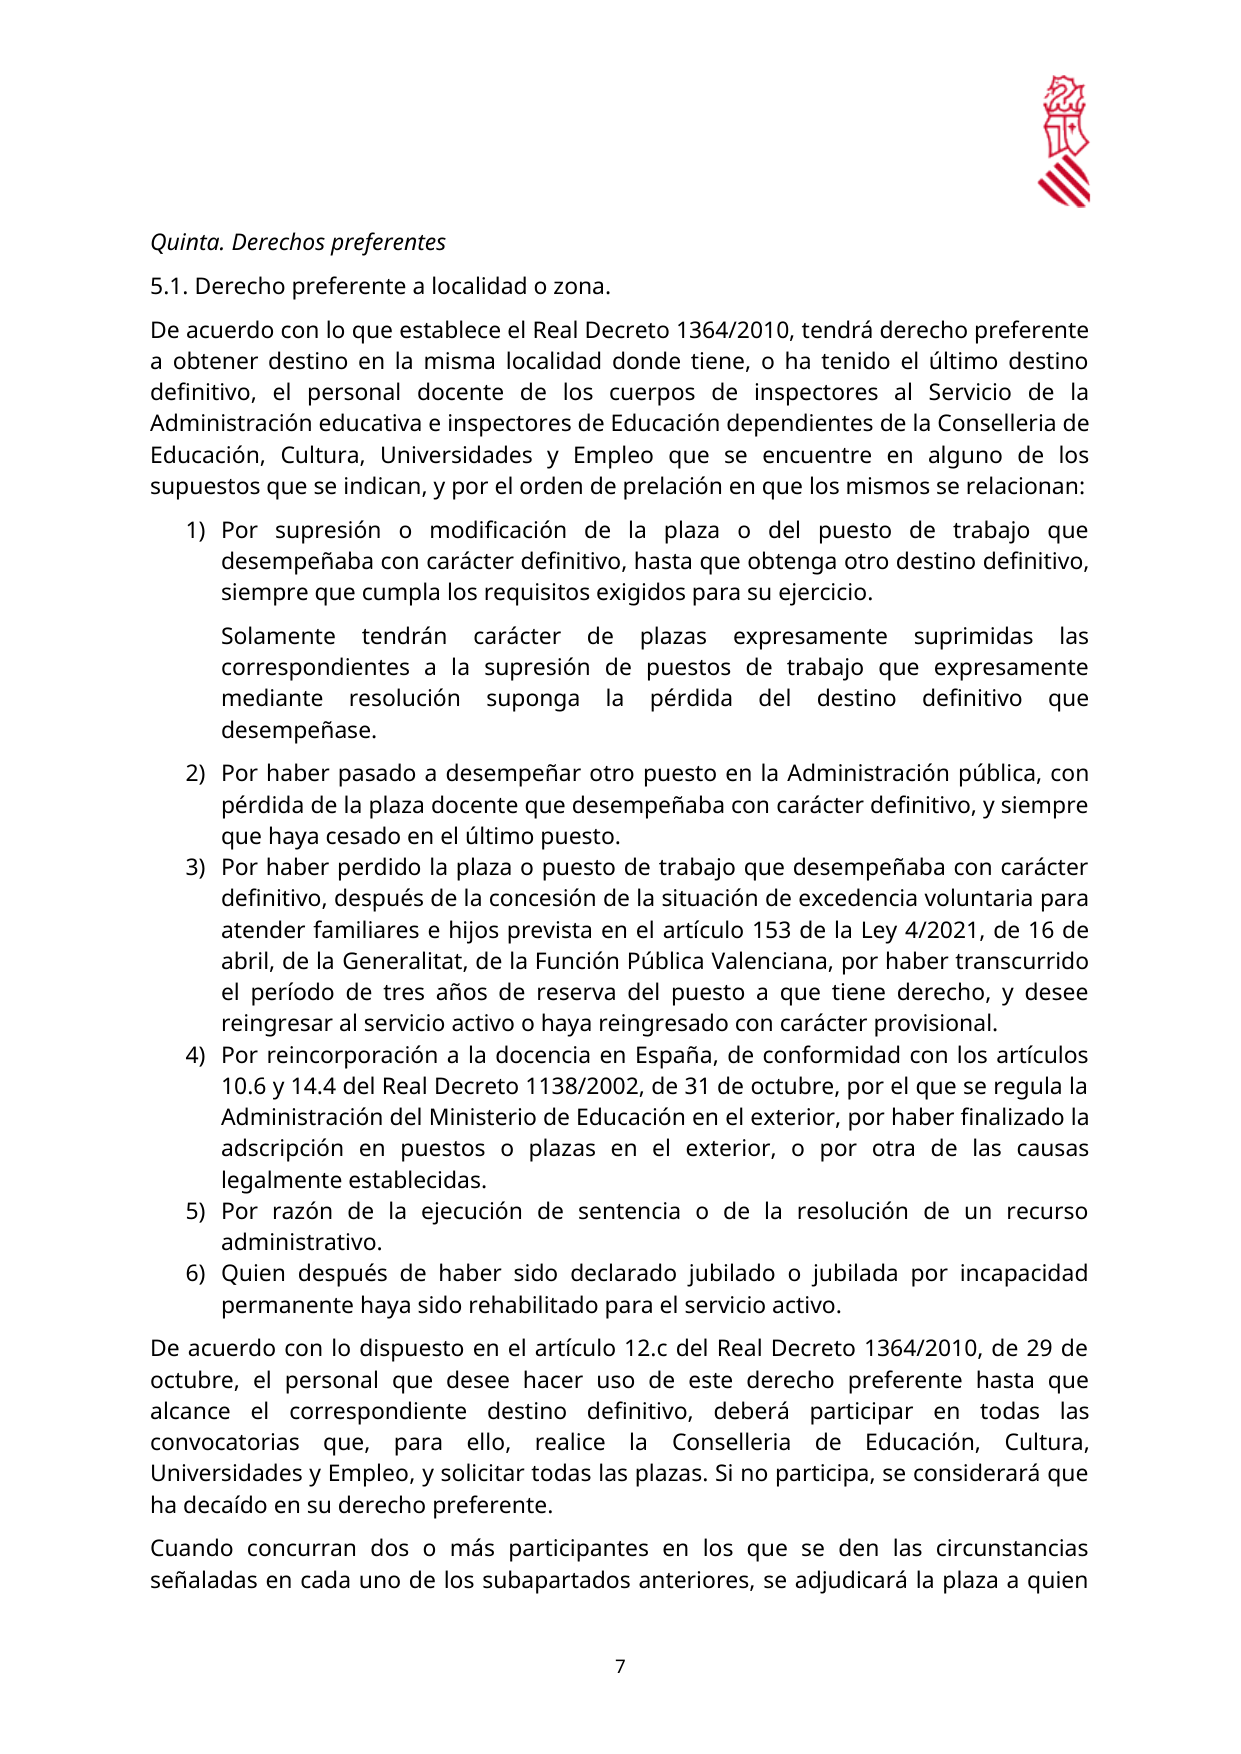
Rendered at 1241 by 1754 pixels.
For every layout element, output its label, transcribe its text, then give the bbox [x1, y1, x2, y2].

list Por razón de la ejecución de sentencia o de la resolución de un recurso administrativo. [185, 1195, 1090, 1257]
text Solamente tendrán carácter de plazas expresamente suprimidas las correspondientes a la supresión de puestos de trabajo que expresamente mediante resolución suponga la pérdida del destino definitivo que desempeñase. [221, 620, 1090, 745]
list Por supresión o modificación de la plaza o del puesto de trabajo que desempeñaba con carácter definitivo, hasta que obtenga otro destino definitivo, siempre que cumpla los requisitos exigidos para su ejercicio. [185, 514, 1090, 607]
list Por haber pasado a desempeñar otro puesto en la Administración pública, con pérdida de la plaza docente que desempeñaba con carácter definitivo, y siempre que haya cesado en el último puesto. [185, 757, 1090, 851]
list Por haber perdido la plaza o puesto de trabajo que desempeñaba con carácter definitivo, después de la concesión de la situación de excedencia voluntaria para atender familiares e hijos prevista en el artículo 153 de la Ley 4/2021, de 16 de abril, de la Generalitat, de la Función Pública Valenciana, por haber transcurrido el período de tres años de reserva del puesto a que tiene derecho, y desee reingresar al servicio activo o haya reingresado con carácter provisional. [185, 851, 1090, 1039]
text 5.1. Derecho preferente a localidad o zona. [150, 270, 1090, 301]
list Por reincorporación a la docencia en España, de conformidad con los artículos 10.6 y 14.4 del Real Decreto 1138/2002, de 31 de octubre, por el que se regula la Administración del Ministerio de Educación en el exterior, por haber finalizado la adscripción en puestos o plazas en el exterior, o por otra de las causas legalmente establecidas. [185, 1039, 1090, 1195]
text De acuerdo con lo que establece el Real Decreto 1364/2010, tendrá derecho preferente a obtener destino en la misma localidad donde tiene, o ha tenido el último destino definitivo, el personal docente de los cuerpos de inspectores al Servicio de la Administración educativa e inspectores de Educación dependientes de la Conselleria de Educación, Cultura, Universidades y Empleo que se encuentre en alguno de los supuestos que se indican, y por el orden de prelación en que los mismos se relacionan: [150, 314, 1090, 501]
list Quien después de haber sido declarado jubilado o jubilada por incapacidad permanente haya sido rehabilitado para el servicio activo. [185, 1257, 1090, 1320]
picture [1037, 75, 1091, 208]
text De acuerdo con lo dispuesto en el artículo 12.c del Real Decreto 1364/2010, de 29 de octubre, el personal que desee hacer uso de este derecho preferente hasta que alcance el correspondiente destino definitivo, deberá participar en todas las convocatorias que, para ello, realice la Conselleria de Educación, Cultura, Universidades y Empleo, y solicitar todas las plazas. Si no participa, se considerará que ha decaído en su derecho preferente. [150, 1332, 1090, 1520]
text Quinta. Derechos preferentes [150, 226, 1090, 257]
